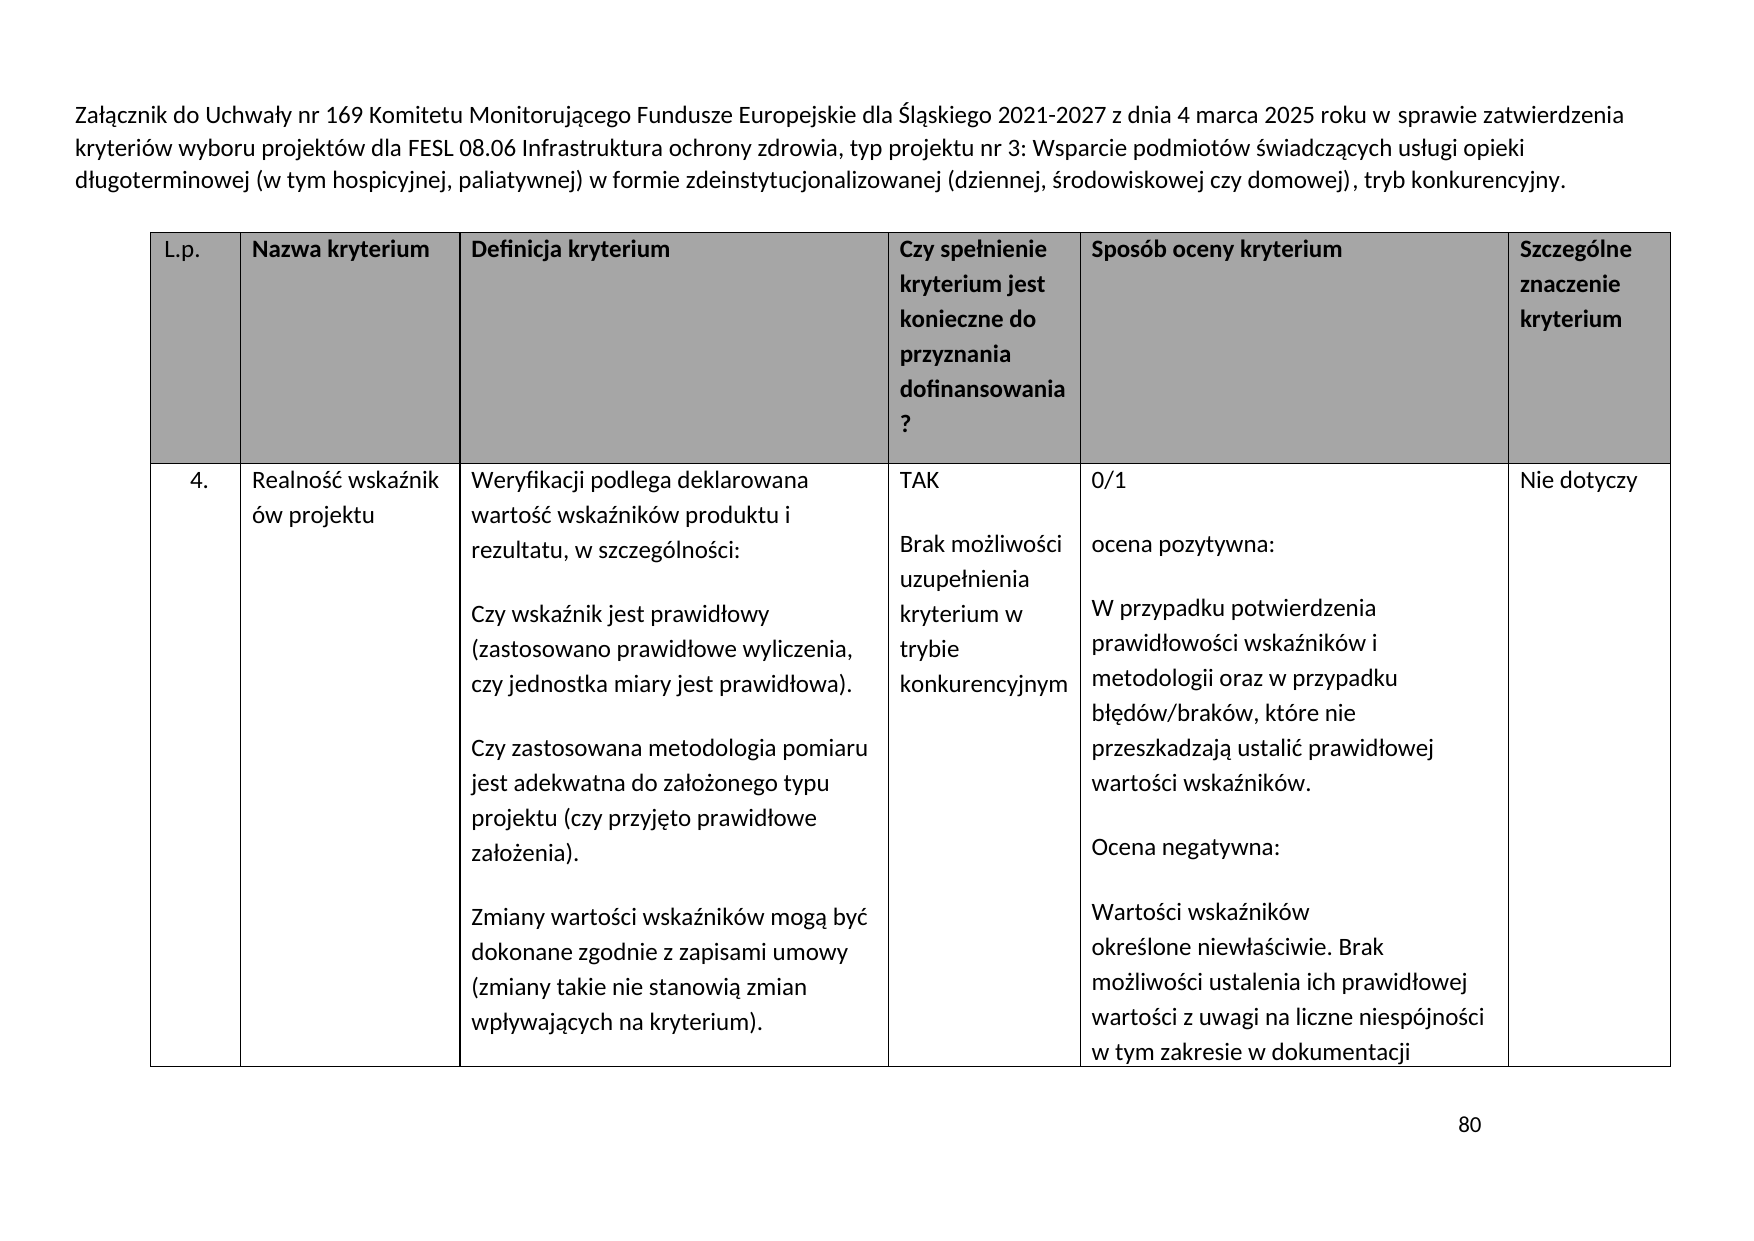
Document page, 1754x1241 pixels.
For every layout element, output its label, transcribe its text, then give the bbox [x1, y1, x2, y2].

table_cell Realność wskaźników projektu [241, 464, 459, 1066]
table_header L.p. [151, 233, 240, 463]
table_header Szczególne znaczenie kryterium [1509, 233, 1670, 463]
table_header Czy spełnienie kryterium jest konieczne do przyznania dofinansowania? [889, 233, 1080, 463]
table_cell TAK Brak możliwości uzupełnienia kryterium w trybie konkurencyjnym [889, 464, 1080, 1066]
table_header Nazwa kryterium [241, 233, 459, 463]
table_header Definicja kryterium [461, 233, 888, 463]
table_cell [151, 464, 240, 1066]
table_header Sposób oceny kryterium [1081, 233, 1508, 463]
table_cell Nie dotyczy [1509, 464, 1670, 1066]
table_cell Weryfikacji podlega deklarowana wartość wskaźników produktu i rezultatu, w szczególności: Czy wskaźnik jest prawidłowy (zastosowano prawidłowe wyliczenia, czy jednostka miary jest prawidłowa). Czy zastosowana metodologia pomiaru jest adekwatna do założonego typu projektu (czy przyjęto prawidłowe założenia). Zmiany wartości wskaźników mogą być dokonane zgodnie z zapisami umowy (zmiany takie nie stanowią zmian wpływających na kryterium). [461, 464, 888, 1066]
table_cell 0/1 ocena pozytywna: W przypadku potwierdzenia prawidłowości wskaźników i metodologii oraz w przypadku błędów/braków, które nie przeszkadzają ustalić prawidłowej wartości wskaźników. Ocena negatywna: Wartości wskaźników określone niewłaściwie. Brak możliwości ustalenia ich prawidłowej wartości z uwagi na liczne niespójności w tym zakresie w dokumentacji aplikacyjnej. [1081, 464, 1508, 1066]
